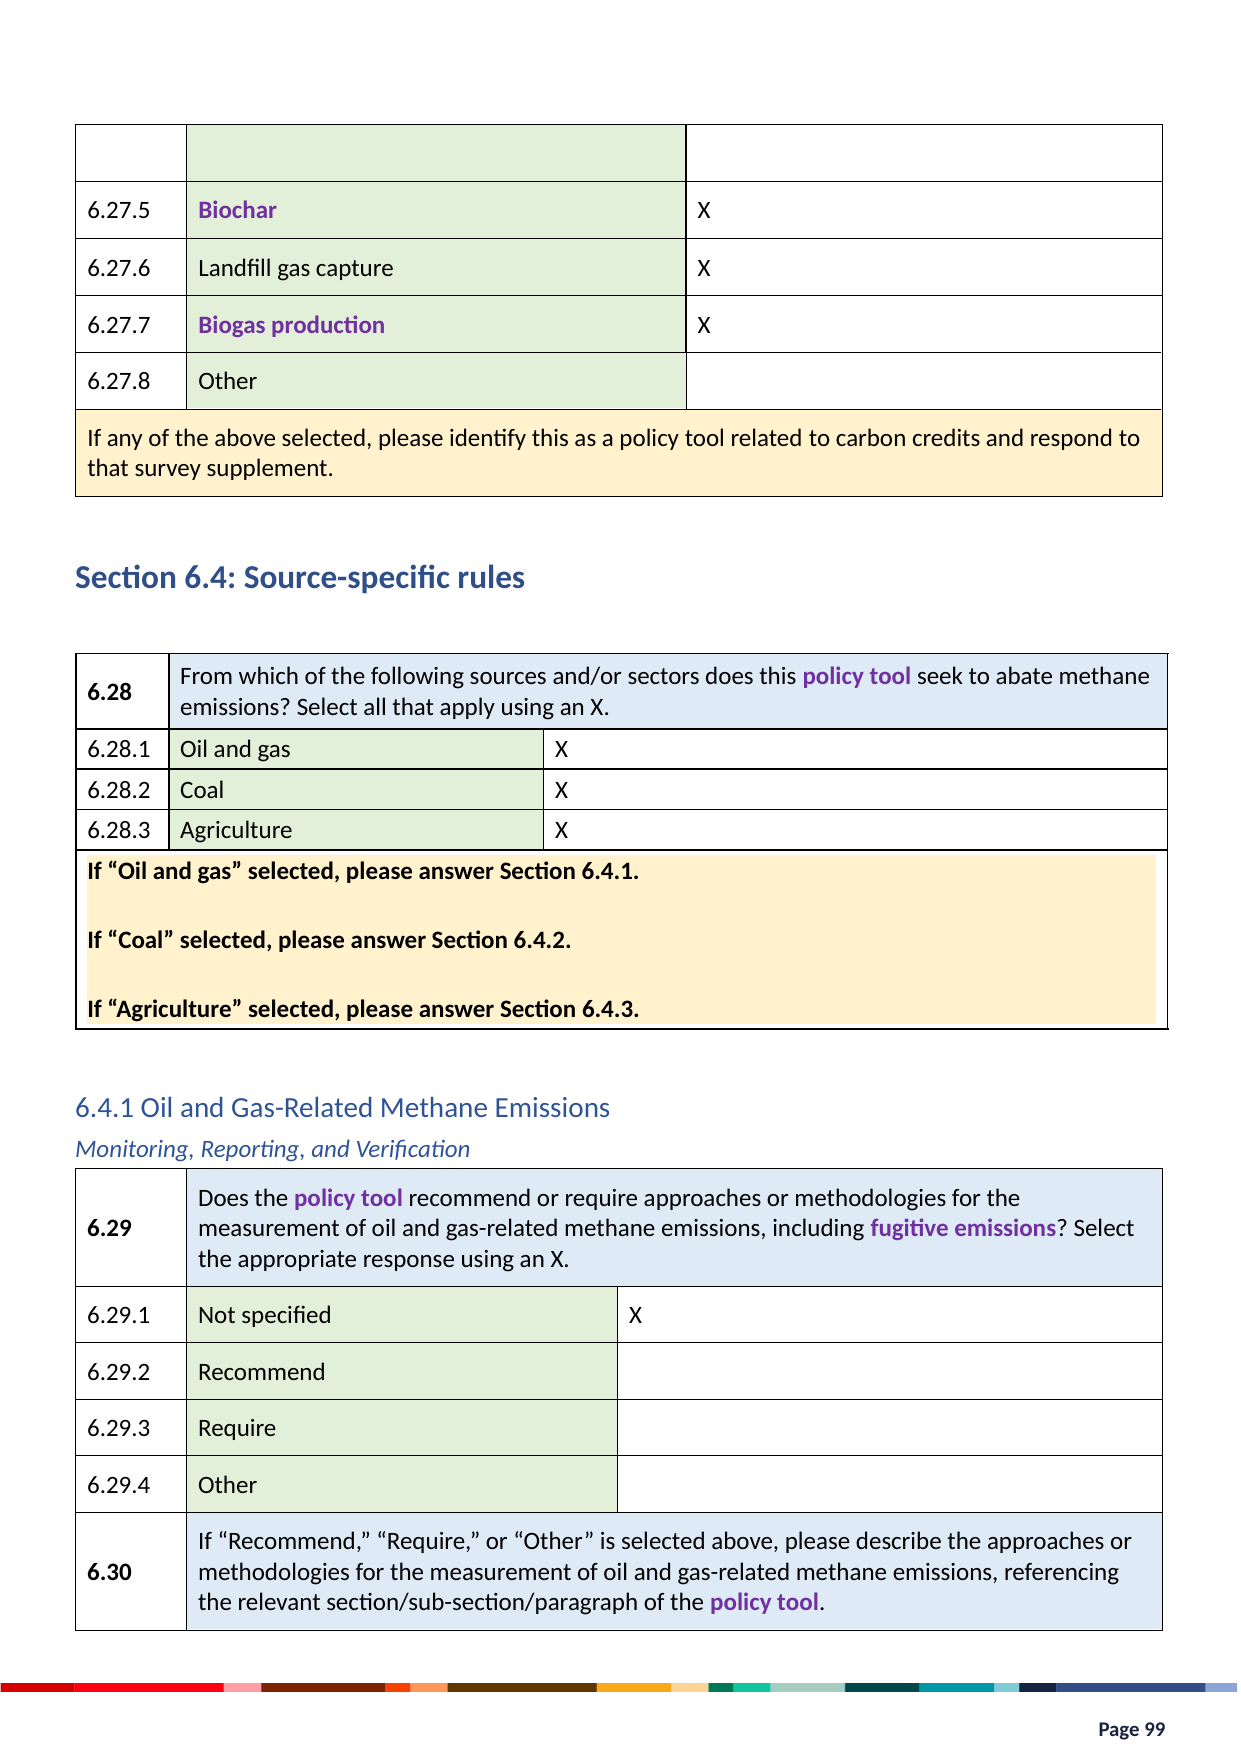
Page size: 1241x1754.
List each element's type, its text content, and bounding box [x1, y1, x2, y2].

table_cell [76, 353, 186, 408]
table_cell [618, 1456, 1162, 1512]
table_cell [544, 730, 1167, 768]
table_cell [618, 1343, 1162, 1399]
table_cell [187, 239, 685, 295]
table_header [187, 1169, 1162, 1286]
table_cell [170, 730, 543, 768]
subtitle 6.4.1 Oil and Gas-Related Methane Emissions [75, 1089, 1165, 1125]
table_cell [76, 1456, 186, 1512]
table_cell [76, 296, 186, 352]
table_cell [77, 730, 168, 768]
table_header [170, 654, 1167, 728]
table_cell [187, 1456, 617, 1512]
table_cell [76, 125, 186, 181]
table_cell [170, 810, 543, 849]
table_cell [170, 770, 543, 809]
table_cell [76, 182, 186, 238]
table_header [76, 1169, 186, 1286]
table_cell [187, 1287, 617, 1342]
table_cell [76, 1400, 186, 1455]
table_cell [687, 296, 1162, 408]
subtitle Monitoring, Reporting, and Verification [75, 1133, 1165, 1164]
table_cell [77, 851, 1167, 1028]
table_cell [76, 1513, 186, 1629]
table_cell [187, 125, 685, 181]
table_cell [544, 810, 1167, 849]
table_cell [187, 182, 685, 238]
subtitle Section 6.4: Source-specific rules [75, 556, 1165, 597]
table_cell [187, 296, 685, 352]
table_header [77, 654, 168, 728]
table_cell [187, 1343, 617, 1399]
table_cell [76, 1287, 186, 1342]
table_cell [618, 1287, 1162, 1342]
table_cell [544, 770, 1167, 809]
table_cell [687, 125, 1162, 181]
picture [0, 1683, 1236, 1692]
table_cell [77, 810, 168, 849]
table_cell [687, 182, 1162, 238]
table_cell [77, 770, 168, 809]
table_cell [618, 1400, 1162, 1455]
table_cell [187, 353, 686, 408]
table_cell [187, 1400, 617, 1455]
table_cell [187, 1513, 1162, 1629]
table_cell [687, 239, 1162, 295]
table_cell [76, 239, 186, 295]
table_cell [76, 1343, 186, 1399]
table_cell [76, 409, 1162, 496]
